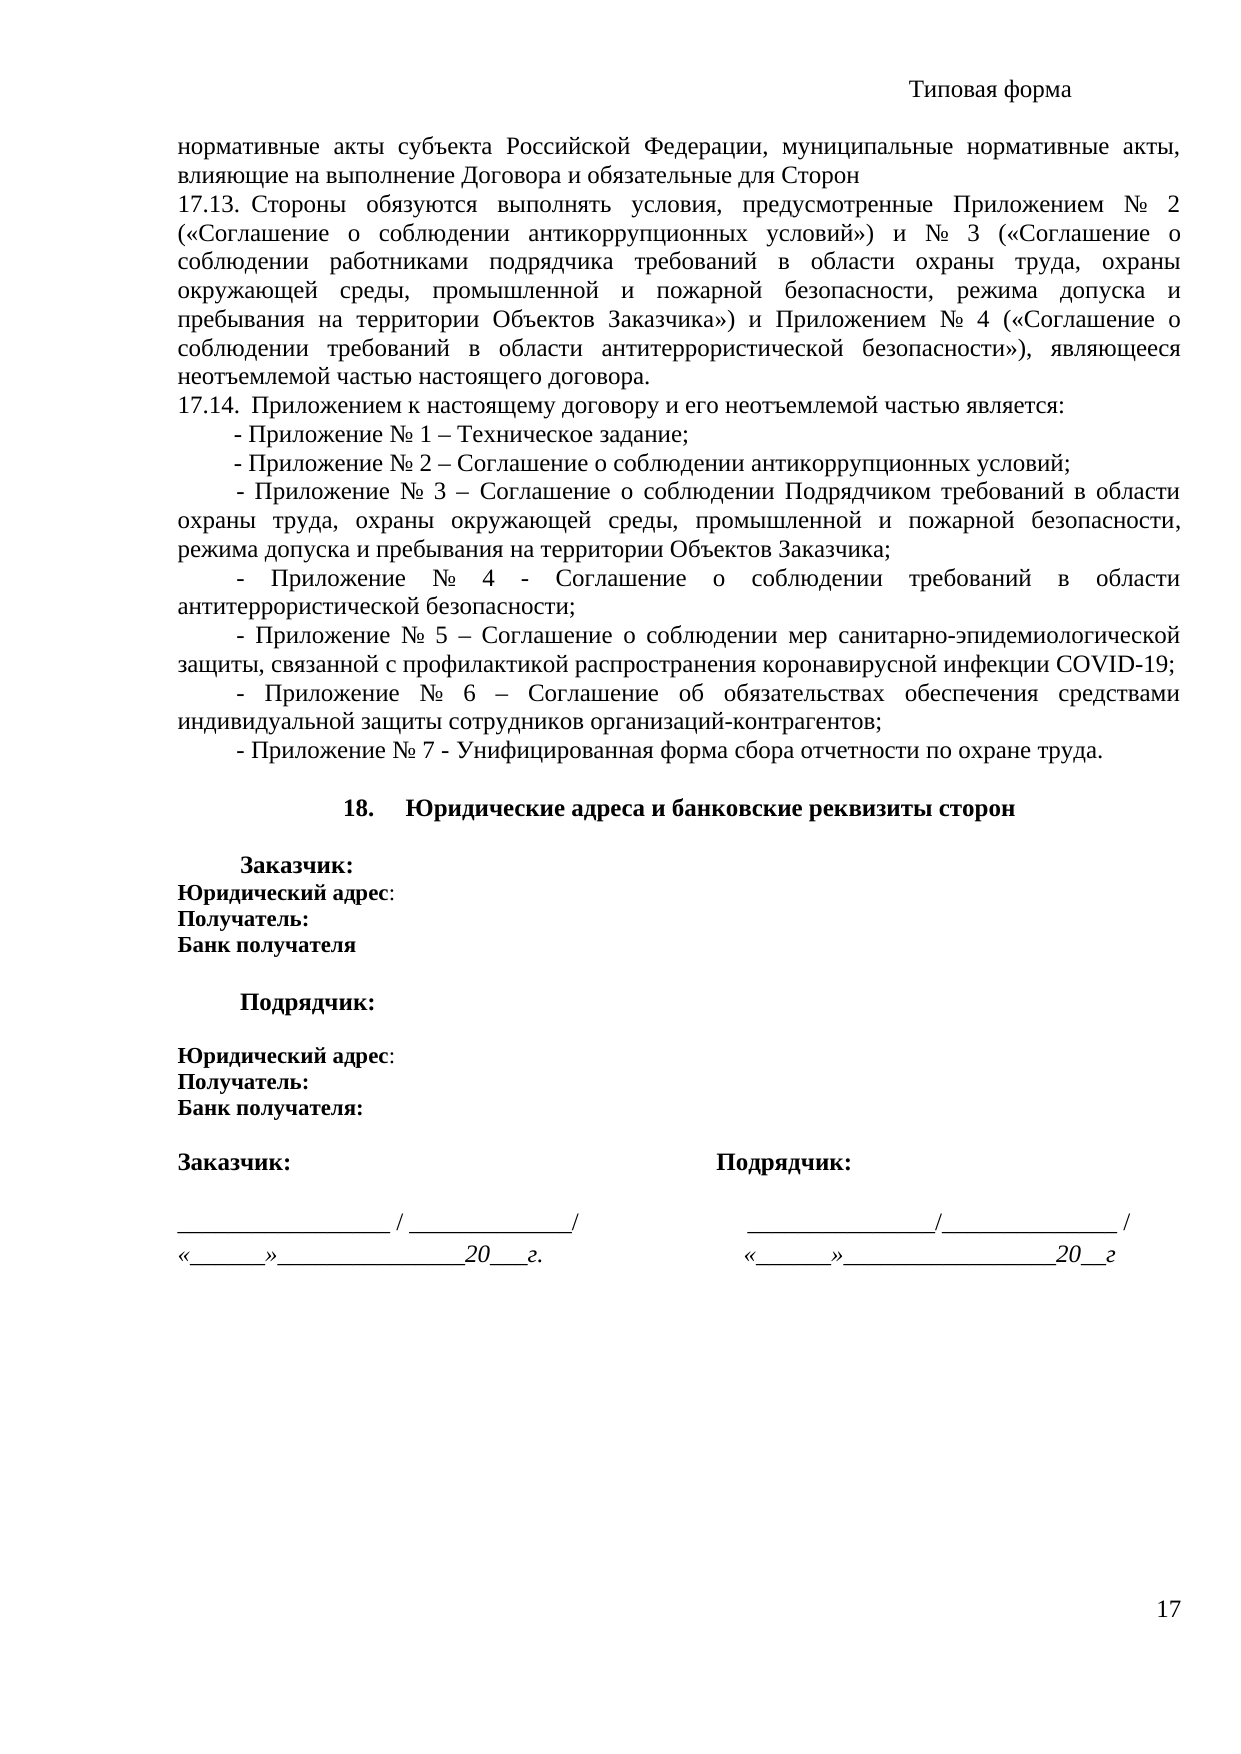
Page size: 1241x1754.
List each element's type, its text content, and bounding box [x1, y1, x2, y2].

text Юридический адрес: [177, 1042, 1181, 1068]
text - Приложение № 5 – Соглашение о соблюдении мер санитарно-эпидемиологической защиты, связанной с профилактикой распространения коронавирусной инфекции COVID-19; [177, 620, 1181, 678]
list Приложением к настоящему договору и его неотъемлемой частью является: [177, 390, 1181, 419]
text - Приложение № 1 – Техническое задание; [233, 419, 1181, 448]
text _________________ / _____________/ _______________/______________ / [177, 1207, 1148, 1236]
list Стороны обязуются выполнять условия, предусмотренные Приложением № 2 («Соглашение о соблюдении антикоррупционных условий») и № 3 («Соглашение о соблюдении работниками подрядчика требований в области охраны труда, охраны окружающей среды, промышленной и пожарной безопасности, режима допуска и пребывания на территории Объектов Заказчика») и Приложением № 4 («Соглашение о соблюдении требований в области антитеррористической безопасности»), являющееся неотъемлемой частью настоящего договора. [177, 189, 1181, 390]
text Подрядчик: [240, 987, 1185, 1015]
text Получатель: [177, 1068, 1181, 1094]
text - Приложение № 4 - Соглашение о соблюдении требований в области антитеррористической безопасности; [177, 563, 1181, 620]
text - Приложение № 6 – Соглашение об обязательствах обеспечения средствами индивидуальной защиты сотрудников организаций-контрагентов; [177, 678, 1181, 735]
text Заказчик: Подрядчик: [177, 1147, 1185, 1176]
list Юридические адреса и банковские реквизиты сторон [177, 793, 1181, 821]
text - Приложение № 3 – Соглашение о соблюдении Подрядчиком требований в области охраны труда, охраны окружающей среды, промышленной и пожарной безопасности, режима допуска и пребывания на территории Объектов Заказчика; [177, 476, 1181, 563]
text - Приложение № 2 – Соглашение о соблюдении антикоррупционных условий; [233, 448, 1181, 476]
text Банк получателя: [177, 1094, 1181, 1121]
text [177, 131, 1181, 189]
text Заказчик: [240, 850, 1185, 879]
text «______»_______________20___г. «______»_________________20__г [177, 1239, 1148, 1268]
text - Приложение № 7 - Унифицированная форма сбора отчетности по охране труда. [177, 735, 1181, 764]
text Юридический адрес: [177, 879, 1181, 905]
text Получатель: [177, 905, 1181, 932]
text Банк получателя [177, 932, 1185, 958]
